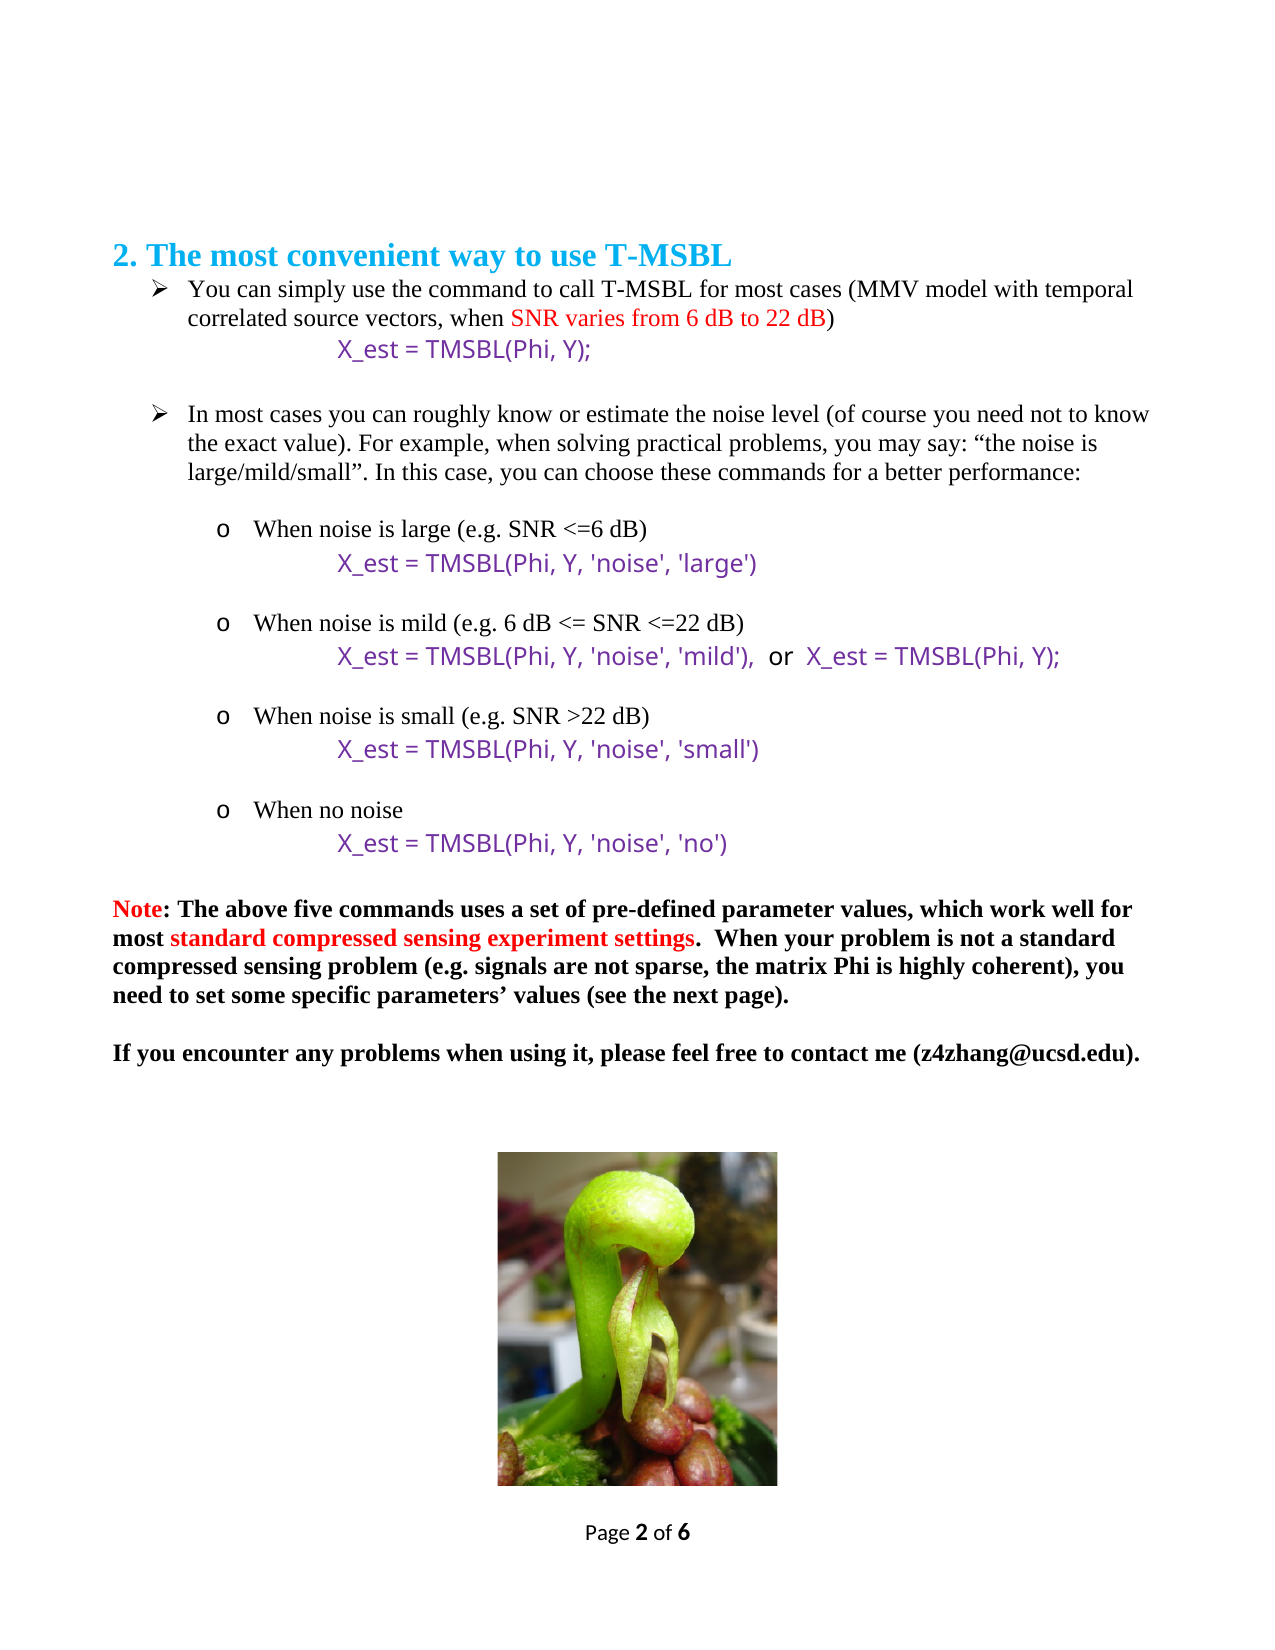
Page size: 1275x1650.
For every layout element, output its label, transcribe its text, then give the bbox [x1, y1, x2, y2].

picture [497, 1152, 778, 1486]
list In most cases you can roughly know or estimate the noise level (of course you need not to know the exact value). For example, when solving practical problems, you may say: “the noise is large/mild/small”. In this case, you can choose these commands for a better performance: [150, 399, 1162, 486]
text Note: The above five commands uses a set of pre-defined parameter values, which work well for most standard compressed sensing experiment settings. When your problem is not a standard compressed sensing problem (e.g. signals are not sparse, the matrix Phi is highly coherent), you need to set some specific parameters’ values (see the next page). [112, 894, 1162, 1009]
text 2. The most convenient way to use T-MSBL [112, 236, 1162, 274]
list When noise is large (e.g. SNR <=6 dB) [216, 514, 1162, 545]
list When noise is small (e.g. SNR >22 dB) [216, 701, 1162, 732]
text X_est = TMSBL(Phi, Y, 'noise', 'large') [262, 545, 1162, 579]
text X_est = TMSBL(Phi, Y, 'noise', 'small') [262, 732, 1162, 766]
list When no noise [216, 795, 1162, 826]
text X_est = TMSBL(Phi, Y); [112, 331, 1162, 365]
list When noise is mild (e.g. 6 dB <= SNR <=22 dB) [216, 608, 1162, 638]
list You can simply use the command to call T-MSBL for most cases (MMV model with temporal correlated source vectors, when SNR varies from 6 dB to 22 dB) [150, 274, 1162, 331]
text X_est = TMSBL(Phi, Y, 'noise', 'no') [262, 826, 1162, 860]
text If you encounter any problems when using it, please feel free to contact me (z4zhang@ucsd.edu). [112, 1038, 1162, 1066]
text X_est = TMSBL(Phi, Y, 'noise', 'mild'), or X_est = TMSBL(Phi, Y); [262, 638, 1162, 673]
